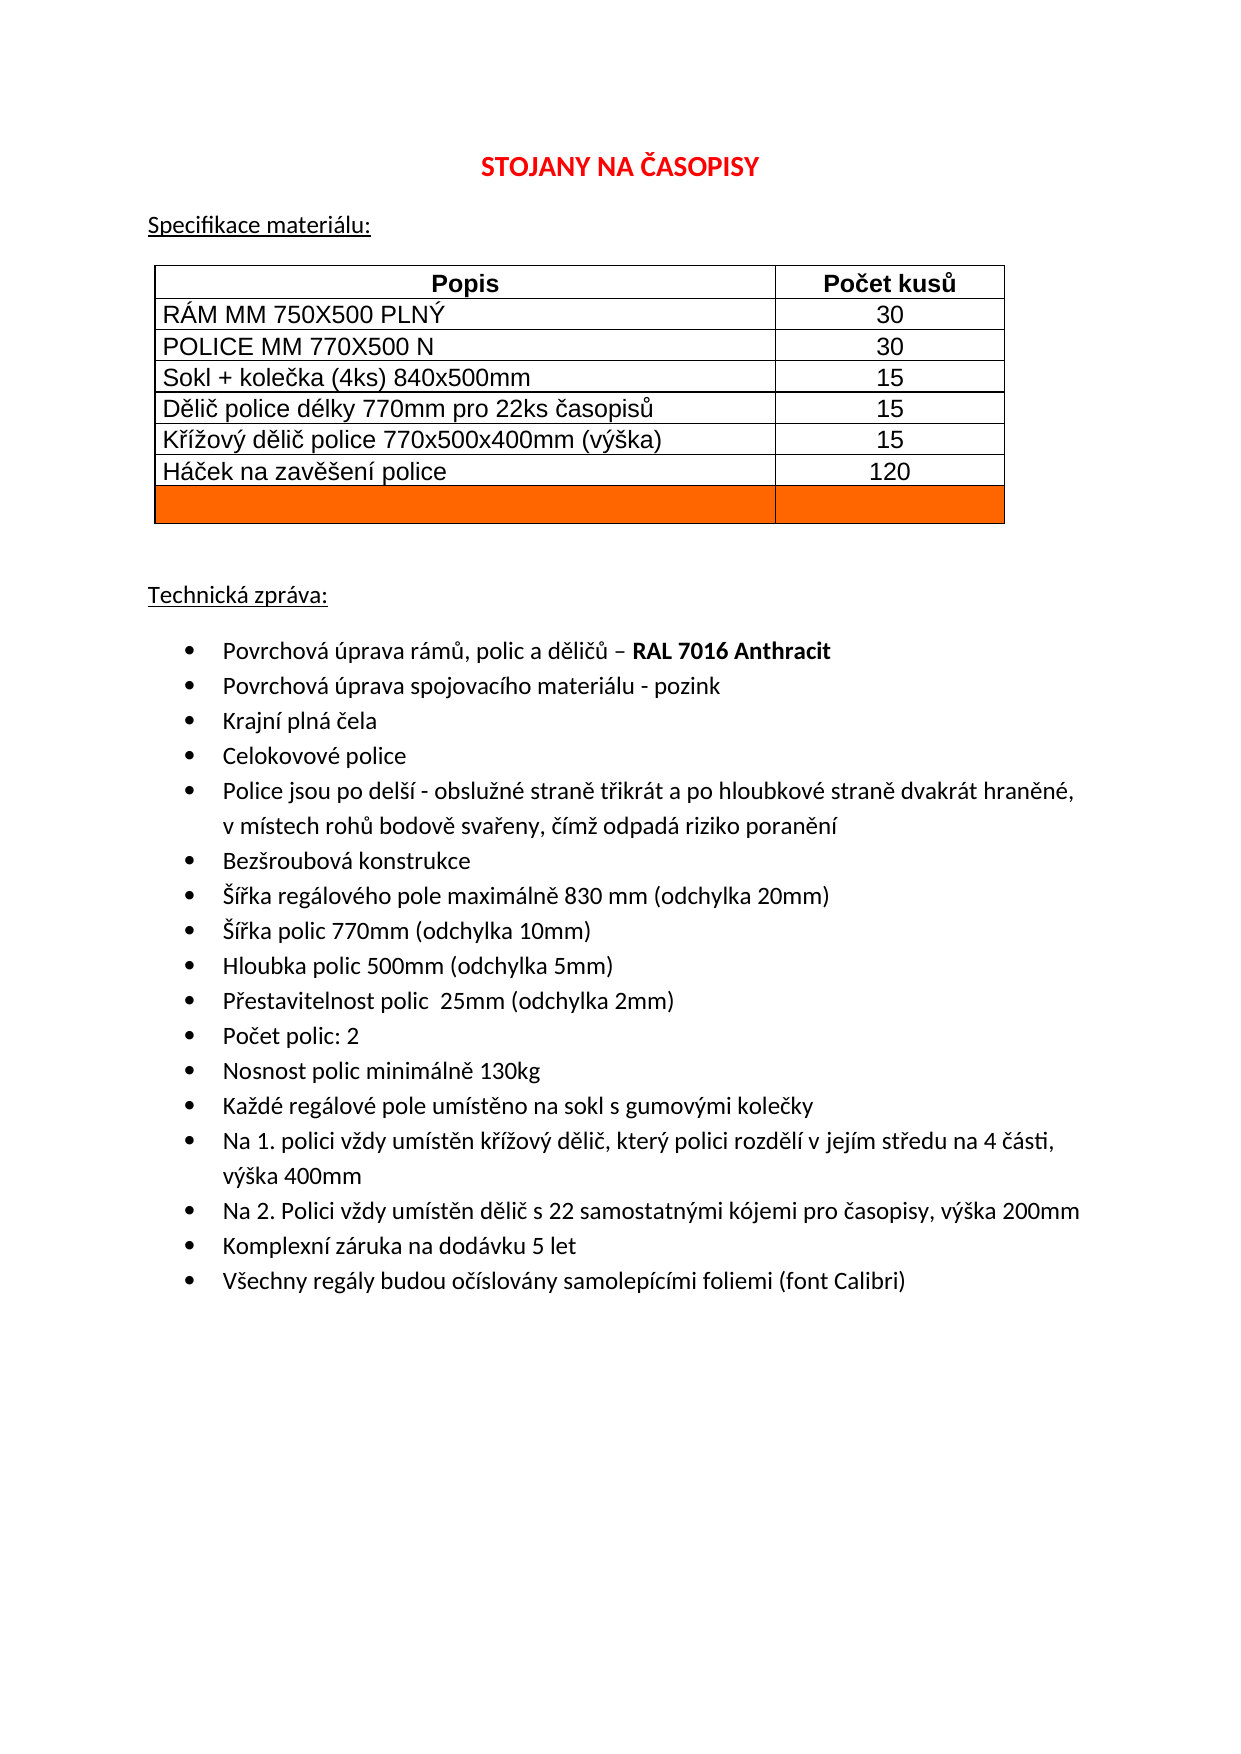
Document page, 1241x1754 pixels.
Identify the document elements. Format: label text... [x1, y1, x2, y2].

list Šířka polic 770mm (odchylka 10mm) [185, 915, 1093, 946]
list Na 2. Polici vždy umístěn dělič s 22 samostatnými kójemi pro časopisy, výška 200mm [185, 1195, 1093, 1226]
table_cell POLICE MM 770X500 N [156, 330, 775, 360]
table_cell [156, 486, 775, 523]
list Krajní plná čela [185, 705, 1093, 736]
table_header Popis [156, 266, 775, 298]
table_cell Dělič police délky 770mm pro 22ks časopisů [156, 393, 775, 423]
list Celokovové police [185, 740, 1093, 771]
table_cell RÁM MM 750X500 PLNÝ [156, 299, 775, 329]
table_header Počet kusů [776, 266, 1004, 298]
list Počet polic: 2 [185, 1020, 1093, 1051]
list Povrchová úprava rámů, polic a děličů – RAL 7016 Anthracit [185, 635, 1093, 666]
list Bezšroubová konstrukce [185, 845, 1093, 876]
list Police jsou po delší - obslužné straně třikrát a po hloubkové straně dvakrát hraněné, v místech rohů bodově svařeny, čímž odpadá riziko poranění [185, 775, 1093, 841]
text Specifikace materiálu: [148, 209, 1093, 240]
table_cell 30 [776, 330, 1004, 360]
list Každé regálové pole umístěno na sokl s gumovými kolečky [185, 1090, 1093, 1121]
text Technická zpráva: [148, 579, 1093, 610]
list Na 1. polici vždy umístěn křížový dělič, který polici rozdělí v jejím středu na 4 části, výška 400mm [185, 1125, 1093, 1191]
table_cell 15 [776, 424, 1004, 454]
list Komplexní záruka na dodávku 5 let [185, 1230, 1093, 1261]
table_cell 120 [776, 455, 1004, 485]
list Přestavitelnost polic 25mm (odchylka 2mm) [185, 985, 1093, 1016]
table_cell [776, 486, 1004, 523]
text STOJANY NA ČASOPISY [148, 148, 1093, 183]
list Povrchová úprava spojovacího materiálu - pozink [185, 670, 1093, 701]
list Šířka regálového pole maximálně 830 mm (odchylka 20mm) [185, 880, 1093, 911]
table_cell Sokl + kolečka (4ks) 840x500mm [156, 361, 775, 391]
table_cell Háček na zavěšení police [156, 455, 775, 485]
list Všechny regály budou očíslovány samolepícími foliemi (font Calibri) [185, 1265, 1093, 1296]
table_cell 15 [776, 393, 1004, 423]
table_cell 30 [776, 299, 1004, 329]
table_cell Křížový dělič police 770x500x400mm (výška) [156, 424, 775, 454]
table_cell 15 [776, 361, 1004, 391]
list Nosnost polic minimálně 130kg [185, 1055, 1093, 1086]
list Hloubka polic 500mm (odchylka 5mm) [185, 950, 1093, 981]
